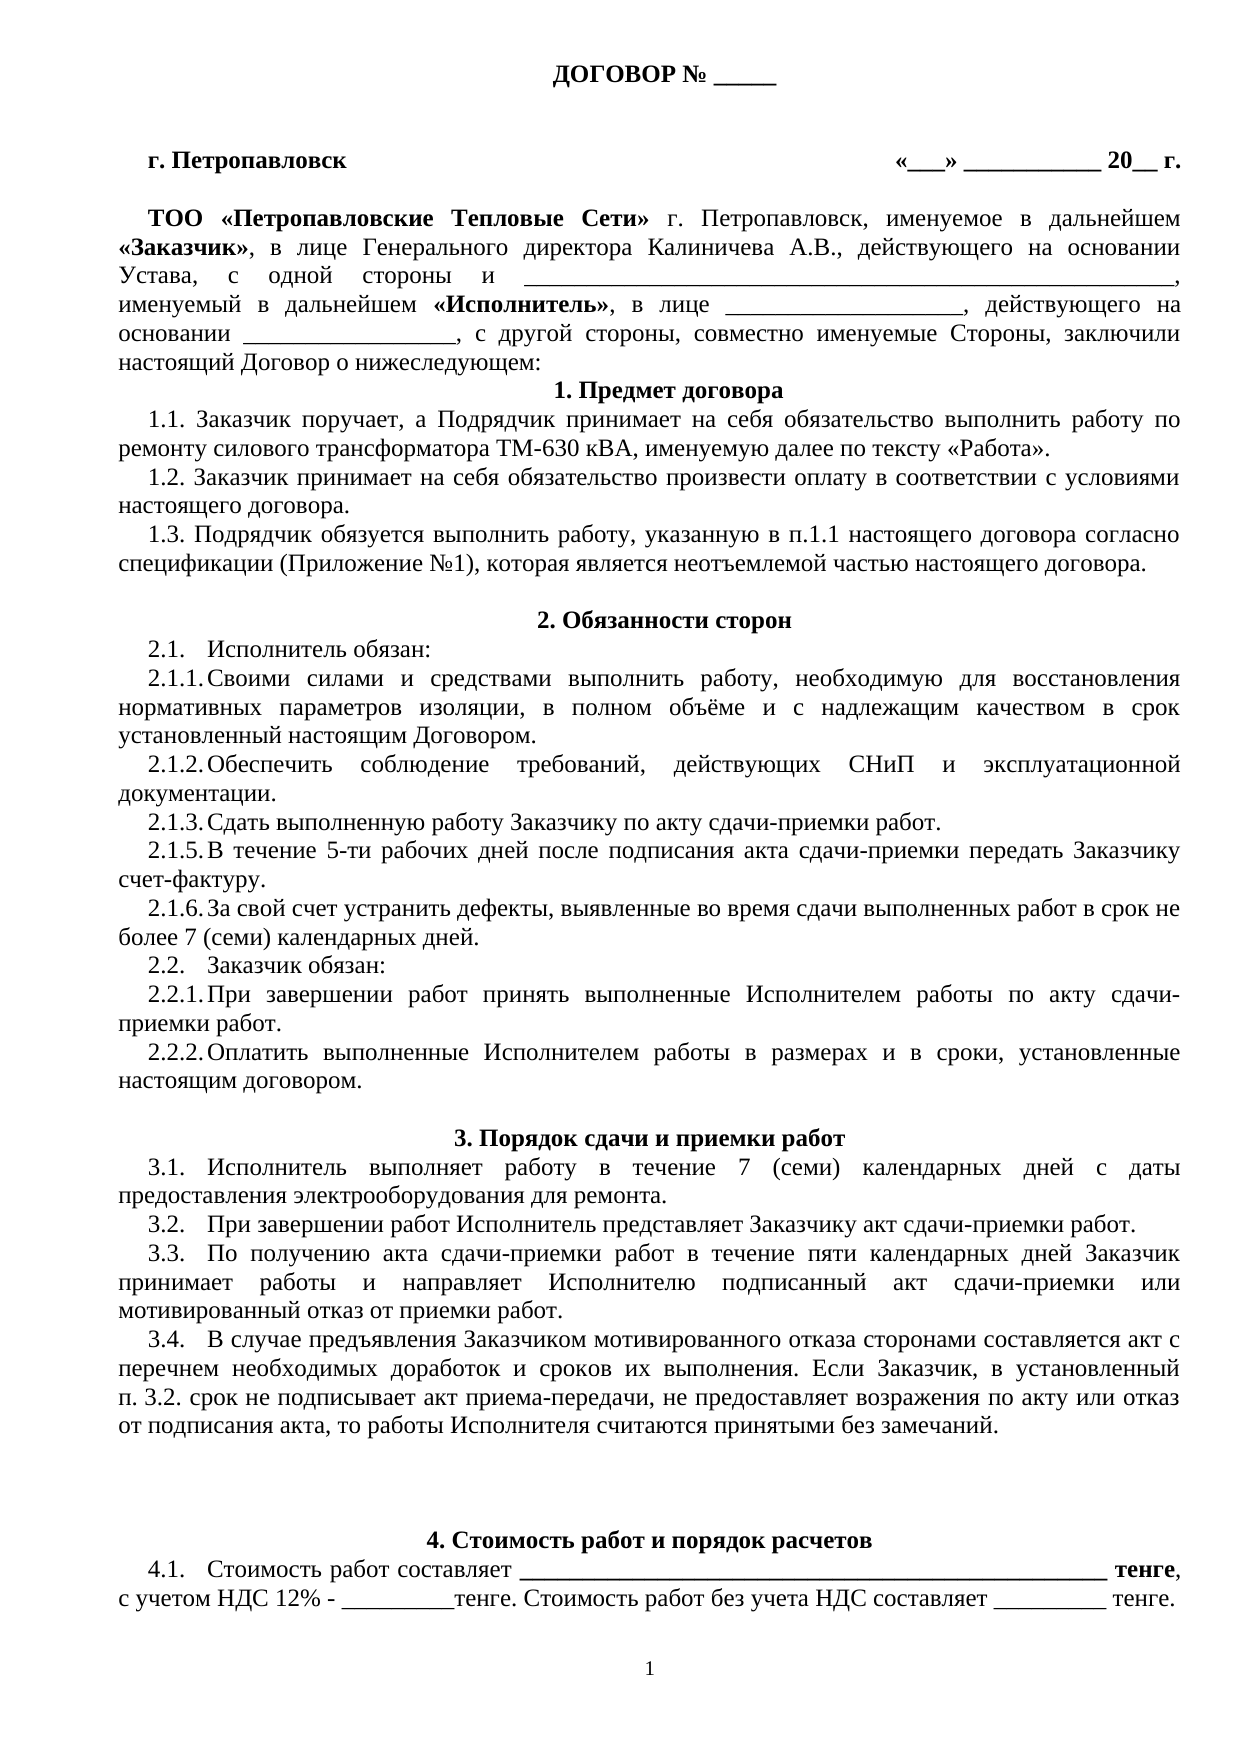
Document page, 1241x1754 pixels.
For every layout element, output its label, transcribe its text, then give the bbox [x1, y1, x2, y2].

text ТОО «Петропавловские Тепловые Сети» г. Петропавловск, именуемое в дальнейшем «Заказчик», в лице Генерального директора Калиничева А.В., действующего на основании Устава, с одной стороны и ____________________________________________________, именуемый в дальнейшем «Исполнитель», в лице ___________________, действующего на основании _________________, с другой стороны, совместно именуемые Стороны, заключили настоящий Договор о нижеследующем: [118, 203, 1181, 375]
text 2.2. Заказчик обязан: [118, 950, 1181, 979]
text 3. Порядок сдачи и приемки работ [118, 1123, 1181, 1152]
text 2.2.1. При завершении работ принять выполненные Исполнителем работы по акту сдачи-приемки работ. [118, 979, 1181, 1037]
text 2.1. Исполнитель обязан: [118, 634, 1181, 663]
text 1.3. Подрядчик обязуется выполнить работу, указанную в п.1.1 настоящего договора согласно спецификации (Приложение №1), которая является неотъемлемой частью настоящего договора. [118, 519, 1181, 577]
text 2.1.5. В течение 5-ти рабочих дней после подписания акта сдачи-приемки передать Заказчику счет-фактуру. [118, 835, 1181, 893]
text 2.2.2. Оплатить выполненные Исполнителем работы в размерах и в сроки, установленные настоящим договором. [118, 1037, 1181, 1094]
text 4. Стоимость работ и порядок расчетов [118, 1525, 1181, 1554]
text 2.1.2. Обеспечить соблюдение требований, действующих СНиП и эксплуатационной документации. [118, 749, 1181, 807]
text 3.4. В случае предъявления Заказчиком мотивированного отказа сторонами составляется акт с перечнем необходимых доработок и сроков их выполнения. Если Заказчик, в установленный п. 3.2. срок не подписывает акт приема-передачи, не предоставляет возражения по акту или отказ от подписания акта, то работы Исполнителя считаются принятыми без замечаний. [118, 1324, 1181, 1439]
text 2.1.6. За свой счет устранить дефекты, выявленные во время сдачи выполненных работ в срок не более 7 (семи) календарных дней. [118, 893, 1181, 950]
text 3.2. При завершении работ Исполнитель представляет Заказчику акт сдачи-приемки работ. [118, 1209, 1181, 1238]
subtitle 1. Предмет договора [156, 375, 1181, 404]
text 1.1. Заказчик поручает, а Подрядчик принимает на себя обязательство выполнить работу по ремонту силового трансформатора ТМ-630 кВА, именуемую далее по тексту «Работа». [118, 404, 1181, 462]
text 3.1. Исполнитель выполняет работу в течение 7 (семи) календарных дней с даты предоставления электрооборудования для ремонта. [118, 1152, 1181, 1209]
text 4.1. Стоимость работ составляет _______________________________________________ тенге, с учетом НДС 12% - _________тенге. Стоимость работ без учета НДС составляет _________ тенге. [118, 1554, 1181, 1612]
text г. Петропавловск «___» ___________ 20__ г. [118, 145, 1181, 174]
text ДОГОВОР № _____ [118, 59, 1181, 88]
text 1.2. Заказчик принимает на себя обязательство произвести оплату в соответствии с условиями настоящего договора. [118, 462, 1181, 519]
text 2. Обязанности сторон [148, 605, 1181, 634]
text 2.1.3. Сдать выполненную работу Заказчику по акту сдачи-приемки работ. [118, 807, 1181, 835]
text 3.3. По получению акта сдачи-приемки работ в течение пяти календарных дней Заказчик принимает работы и направляет Исполнителю подписанный акт сдачи-приемки или мотивированный отказ от приемки работ. [118, 1238, 1181, 1324]
text 2.1.1. Своими силами и средствами выполнить работу, необходимую для восстановления нормативных параметров изоляции, в полном объёме и с надлежащим качеством в срок установленный настоящим Договором. [118, 663, 1181, 749]
